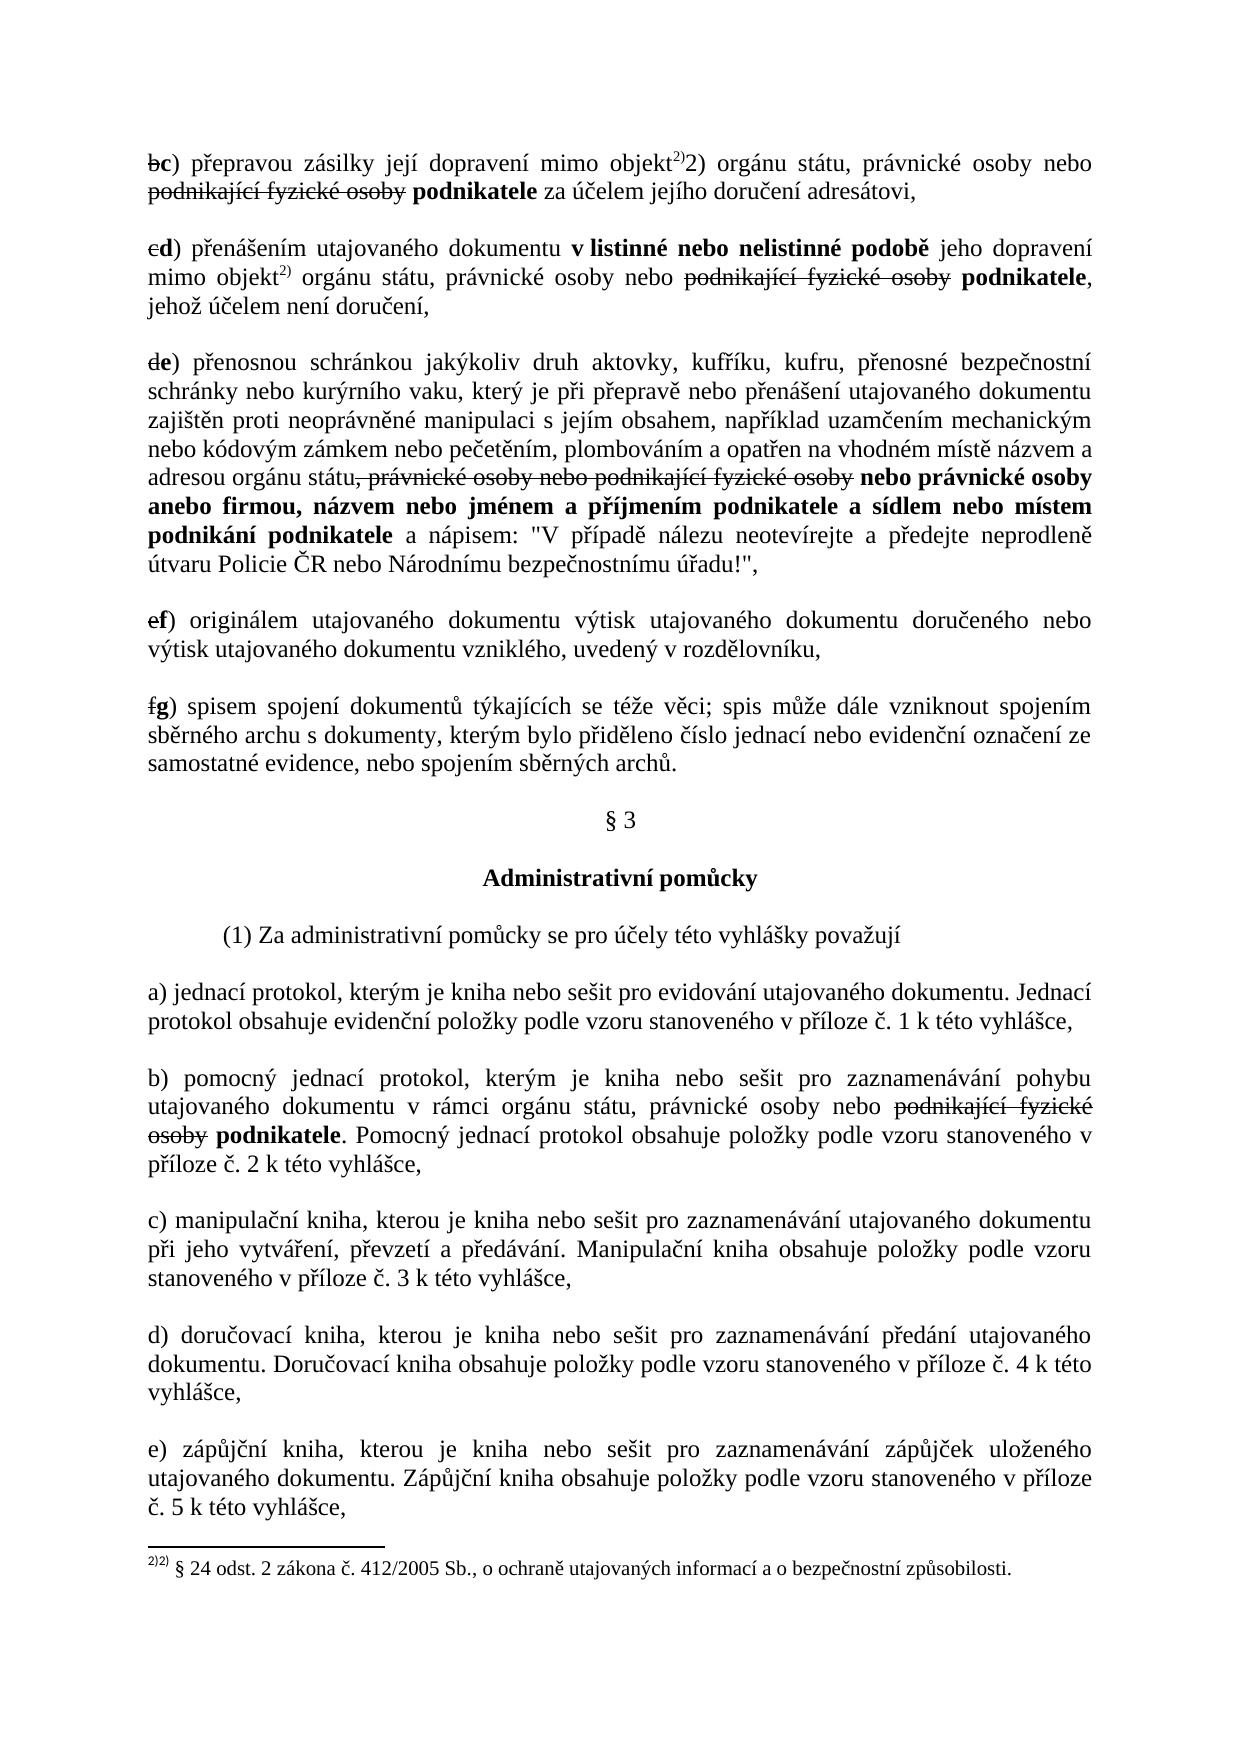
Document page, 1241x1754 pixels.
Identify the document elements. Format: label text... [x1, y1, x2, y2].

text fg) spisem spojení dokumentů týkajících se téže věci; spis může dále vzniknout spojením sběrného archu s dokumenty, kterým bylo přiděleno číslo jednací nebo evidenční označení ze samostatné evidence, nebo spojením sběrných archů. [148, 691, 1092, 777]
text (1) Za administrativní pomůcky se pro účely této vyhlášky považují [148, 920, 1092, 949]
text cd) přenášením utajovaného dokumentu v listinné nebo nelistinné podobě jeho dopravení mimo objekt2) orgánu státu, právnické osoby nebo podnikající fyzické osoby podnikatele, jehož účelem není doručení, [148, 233, 1092, 319]
text c) manipulační kniha, kterou je kniha nebo sešit pro zaznamenávání utajovaného dokumentu při jeho vytváření, převzetí a předávání. Manipulační kniha obsahuje položky podle vzoru stanoveného v příloze č. 3 k této vyhlášce, [148, 1206, 1092, 1292]
text a) jednací protokol, kterým je kniha nebo sešit pro evidování utajovaného dokumentu. Jednací protokol obsahuje evidenční položky podle vzoru stanoveného v příloze č. 1 k této vyhlášce, [148, 977, 1092, 1034]
text b) pomocný jednací protokol, kterým je kniha nebo sešit pro zaznamenávání pohybu utajovaného dokumentu v rámci orgánu státu, právnické osoby nebo podnikající fyzické osoby podnikatele. Pomocný jednací protokol obsahuje položky podle vzoru stanoveného v příloze č. 2 k této vyhlášce, [148, 1063, 1092, 1178]
text e) zápůjční kniha, kterou je kniha nebo sešit pro zaznamenávání zápůjček uloženého utajovaného dokumentu. Zápůjční kniha obsahuje položky podle vzoru stanoveného v příloze č. 5 k této vyhlášce, [148, 1434, 1092, 1520]
text ef) originálem utajovaného dokumentu výtisk utajovaného dokumentu doručeného nebo výtisk utajovaného dokumentu vzniklého, uvedený v rozdělovníku, [148, 606, 1092, 663]
text de) přenosnou schránkou jakýkoliv druh aktovky, kufříku, kufru, přenosné bezpečnostní schránky nebo kurýrního vaku, který je při přepravě nebo přenášení utajovaného dokumentu zajištěn proti neoprávněné manipulaci s jejím obsahem, například uzamčením mechanickým nebo kódovým zámkem nebo pečetěním, plombováním a opatřen na vhodném místě názvem a adresou orgánu státu, právnické osoby nebo podnikající fyzické osoby nebo právnické osoby anebo firmou, názvem nebo jménem a příjmením podnikatele a sídlem nebo místem podnikání podnikatele a nápisem: "V případě nálezu neotevírejte a předejte neprodleně útvaru Policie ČR nebo Národnímu bezpečnostnímu úřadu!", [148, 347, 1092, 577]
text bc) přepravou zásilky její dopravení mimo objekt2) orgánu státu, právnické osoby nebo podnikající fyzické osoby podnikatele za účelem jejího doručení adresátovi, [148, 148, 1092, 205]
text § 3 [148, 805, 1092, 834]
text Administrativní pomůcky [148, 863, 1092, 892]
text d) doručovací kniha, kterou je kniha nebo sešit pro zaznamenávání předání utajovaného dokumentu. Doručovací kniha obsahuje položky podle vzoru stanoveného v příloze č. 4 k této vyhlášce, [148, 1320, 1092, 1406]
